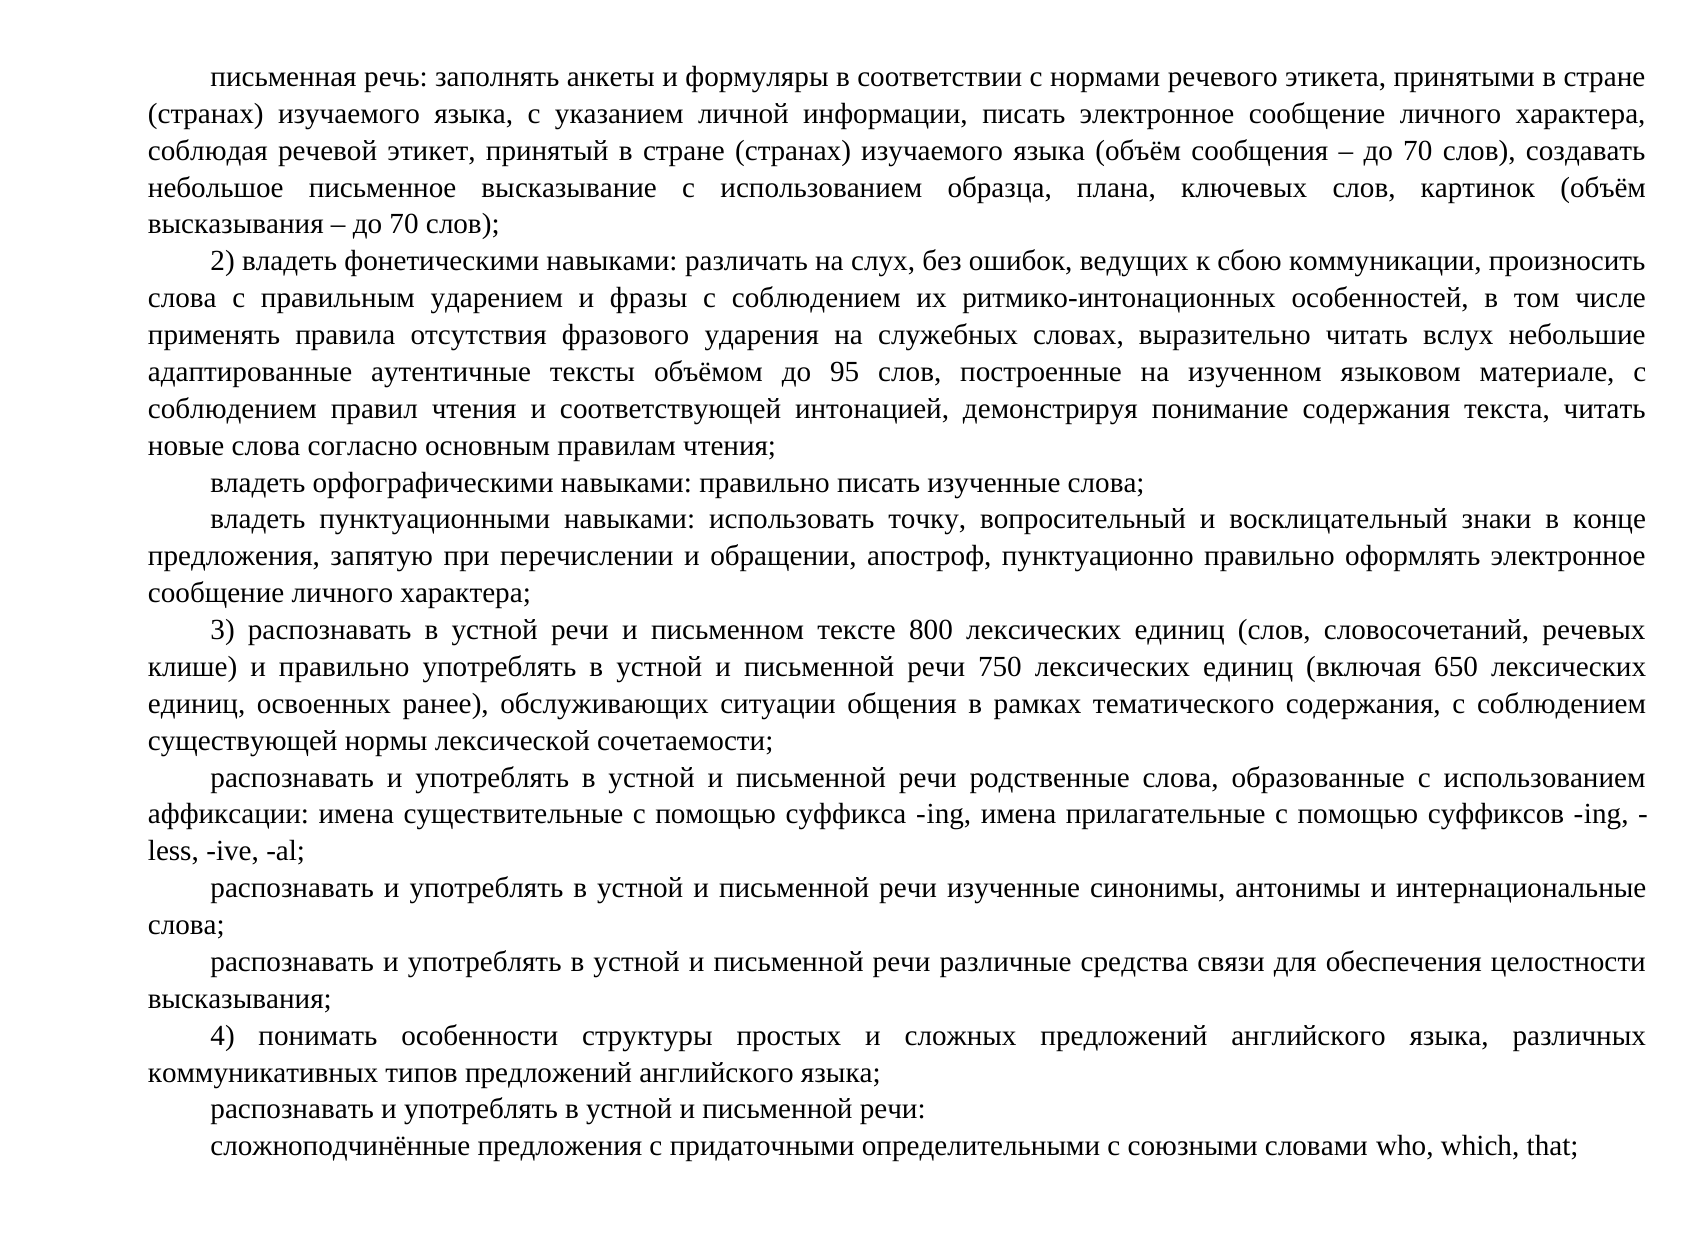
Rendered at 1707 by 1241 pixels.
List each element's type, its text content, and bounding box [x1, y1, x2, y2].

text владеть орфографическими навыками: правильно писать изученные слова; [148, 465, 1647, 498]
text владеть пунктуационными навыками: использовать точку, вопросительный и восклицательный знаки в конце предложения, запятую при перечислении и обращении, апостроф, пунктуационно правильно оформлять электронное сообщение личного характера; [148, 502, 1647, 609]
text 4) понимать особенности структуры простых и сложных предложений английского языка, различных коммуникативных типов предложений английского языка; [148, 1018, 1647, 1088]
text распознавать и употреблять в устной и письменной речи родственные слова, образованные с использованием аффиксации: имена существительные с помощью суффикса -ing, имена прилагательные с помощью суффиксов -ing, -less, -ive, -al; [148, 760, 1647, 867]
text распознавать и употреблять в устной и письменной речи: [148, 1092, 1647, 1125]
text сложноподчинённые предложения с придаточными определительными с союзными словами who, which, that; [148, 1128, 1647, 1162]
text 2) владеть фонетическими навыками: различать на слух, без ошибок, ведущих к сбою коммуникации, произносить слова с правильным ударением и фразы с соблюдением их ритмико-интонационных особенностей, в том числе применять правила отсутствия фразового ударения на служебных словах, выразительно читать вслух небольшие адаптированные аутентичные тексты объёмом до 95 слов, построенные на изученном языковом материале, с соблюдением правил чтения и соответствующей интонацией, демонстрируя понимание содержания текста, читать новые слова согласно основным правилам чтения; [148, 243, 1647, 461]
text 3) распознавать в устной речи и письменном тексте 800 лексических единиц (слов, словосочетаний, речевых клише) и правильно употреблять в устной и письменной речи 750 лексических единиц (включая 650 лексических единиц, освоенных ранее), обслуживающих ситуации общения в рамках тематического содержания, с соблюдением существующей нормы лексической сочетаемости; [148, 612, 1647, 756]
text распознавать и употреблять в устной и письменной речи различные средства связи для обеспечения целостности высказывания; [148, 944, 1647, 1014]
text письменная речь: заполнять анкеты и формуляры в соответствии с нормами речевого этикета, принятыми в стране (странах) изучаемого языка, с указанием личной информации, писать электронное сообщение личного характера, соблюдая речевой этикет, принятый в стране (странах) изучаемого языка (объём сообщения – до 70 слов), создавать небольшое письменное высказывание с использованием образца, плана, ключевых слов, картинок (объём высказывания – до 70 слов); [148, 59, 1647, 240]
text распознавать и употреблять в устной и письменной речи изученные синонимы, антонимы и интернациональные слова; [148, 870, 1647, 941]
